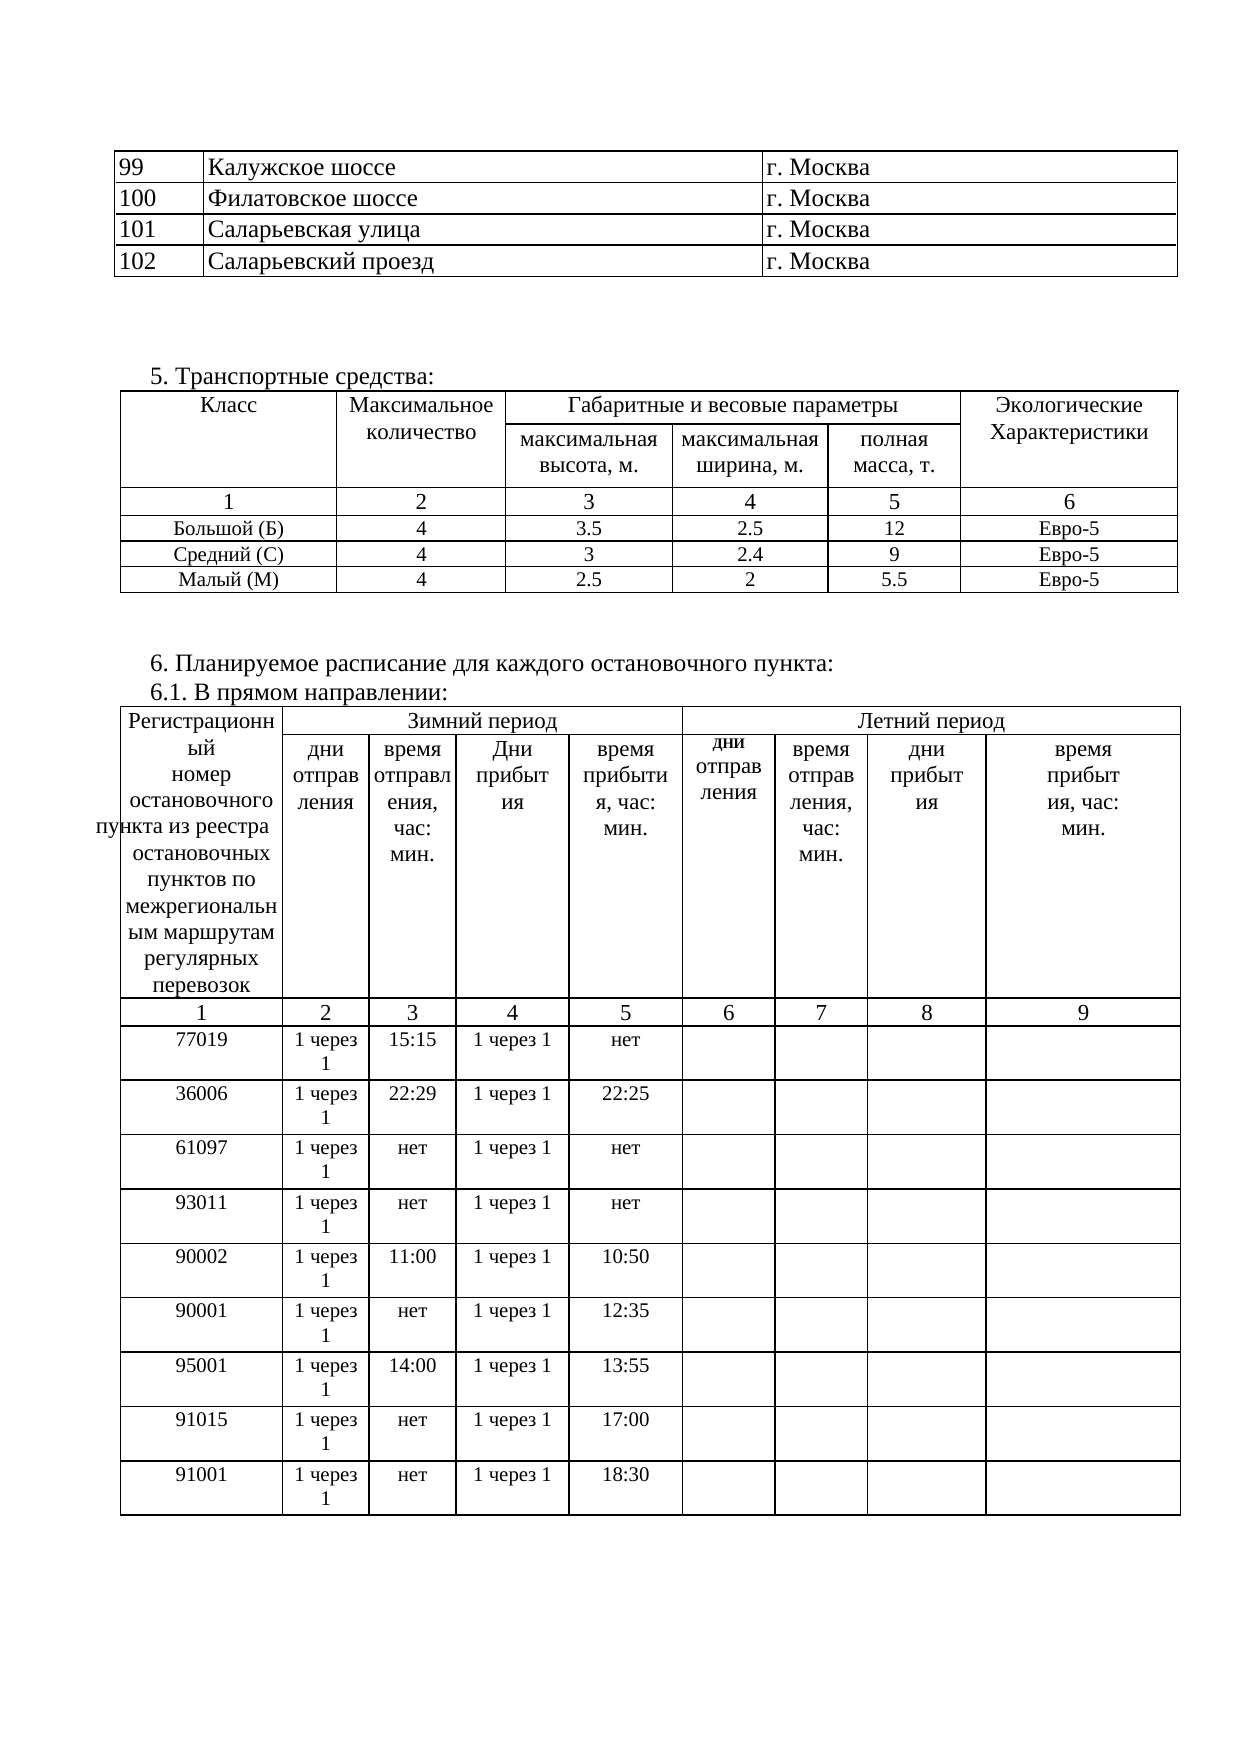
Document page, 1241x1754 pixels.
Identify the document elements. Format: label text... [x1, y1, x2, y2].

table_cell [776, 1462, 867, 1514]
table_cell 36006 [121, 1081, 282, 1134]
table_cell 2.4 [673, 542, 827, 566]
table_cell [868, 1135, 985, 1188]
table_cell 1 через 1 [283, 1353, 368, 1406]
table_cell максимальная высота, м. [506, 425, 672, 487]
table_cell [987, 1081, 1180, 1134]
table_header Габаритные и весовые параметры [506, 392, 960, 423]
table_cell 1 [121, 488, 336, 514]
table_cell [868, 1407, 985, 1460]
table_cell Евро-5 [961, 567, 1177, 591]
table_cell 2 [673, 567, 827, 591]
table_cell нет [370, 1135, 455, 1188]
table_cell 5 [570, 999, 682, 1025]
table_cell [683, 1244, 774, 1297]
table_cell 1 через 1 [283, 1081, 368, 1134]
table_cell [776, 1081, 867, 1134]
table_cell [683, 1407, 774, 1460]
table_cell [683, 1462, 774, 1514]
table_cell [868, 1190, 985, 1242]
table_cell 18:30 [570, 1462, 682, 1514]
table_cell [868, 1462, 985, 1514]
table_cell нет [370, 1298, 455, 1351]
table_cell 15:15 [370, 1027, 455, 1079]
table_cell 6 [683, 999, 774, 1025]
table_cell 1 через 1 [283, 1027, 368, 1079]
table_cell 90002 [121, 1244, 282, 1297]
table_cell 1 через 1 [457, 1298, 568, 1351]
table_cell г. Москва [763, 244, 1177, 276]
table_cell 17:00 [570, 1407, 682, 1460]
table_cell 1 через 1 [283, 1462, 368, 1514]
table_cell [987, 1027, 1180, 1079]
table_cell 2 [337, 488, 505, 514]
table_cell нет [370, 1407, 455, 1460]
table_cell 101 [115, 214, 203, 244]
table_cell 1 через 1 [457, 1462, 568, 1514]
table_cell [776, 1190, 867, 1242]
table_cell [868, 1353, 985, 1406]
table_cell [868, 1244, 985, 1297]
table_cell 3 [370, 999, 455, 1025]
table_cell Большой (Б) [121, 516, 336, 540]
table_cell Дни прибыт ия [457, 735, 568, 997]
table_cell Малый (М) [121, 567, 336, 591]
table_cell 102 [115, 245, 203, 276]
table_header Летний период [683, 707, 1180, 733]
table_cell максимальная ширина, м. [673, 425, 827, 487]
table_cell 1 через 1 [283, 1407, 368, 1460]
table_cell время прибыт ия, час: мин. [987, 735, 1180, 997]
table_cell [987, 1244, 1180, 1297]
table_cell 93011 [121, 1190, 282, 1242]
table_cell 2 [283, 999, 368, 1025]
table_header Класс [121, 392, 336, 487]
table_cell 9 [987, 999, 1180, 1025]
table_cell 1 через 1 [283, 1190, 368, 1242]
table_cell 1 через 1 [283, 1298, 368, 1351]
table_cell нет [570, 1190, 682, 1242]
table_cell 1 через 1 [457, 1190, 568, 1242]
table_cell [987, 1407, 1180, 1460]
table_cell [868, 1027, 985, 1079]
table_cell [868, 1298, 985, 1351]
table_cell 4 [457, 999, 568, 1025]
table_header Экологические Характеристики [961, 392, 1177, 487]
table_cell Саларьевский проезд [204, 246, 762, 276]
table_cell [776, 1407, 867, 1460]
table_cell 22:29 [370, 1081, 455, 1134]
table_cell 1 через 1 [283, 1135, 368, 1188]
table_cell время отправл ения, час: мин. [370, 735, 455, 997]
table_header Регистрационный номер остановочного пункта из реестра остановочных пунктов по межрегиональным маршрутам регулярных перевозок [121, 707, 282, 997]
table_cell [987, 1190, 1180, 1242]
table_cell 1 [121, 999, 282, 1025]
table_cell 4 [337, 542, 505, 566]
table_cell время отправ ления, час: мин. [776, 735, 867, 997]
table_cell [987, 1353, 1180, 1406]
table_cell нет [570, 1135, 682, 1188]
table_cell 1 через 1 [457, 1353, 568, 1406]
table_cell 3 [506, 488, 672, 514]
table_cell [776, 1353, 867, 1406]
table_cell 5.5 [829, 567, 960, 591]
table_cell Евро-5 [961, 542, 1177, 566]
table_cell 99 [115, 152, 203, 181]
table_cell полная масса, т. [829, 425, 960, 487]
table_cell [776, 1244, 867, 1297]
table_cell [683, 1298, 774, 1351]
table_cell [776, 1298, 867, 1351]
table_cell 1 через 1 [457, 1135, 568, 1188]
table_cell 91001 [121, 1462, 282, 1514]
table_cell 14:00 [370, 1353, 455, 1406]
table_cell 1 через 1 [457, 1244, 568, 1297]
table_cell [683, 1081, 774, 1134]
table_cell дни отправ ления [283, 735, 368, 997]
table_cell нет [370, 1190, 455, 1242]
table_cell нет [570, 1027, 682, 1079]
table_cell Филатовское шоссе [204, 183, 762, 213]
table_cell 4 [337, 567, 505, 591]
table_cell 11:00 [370, 1244, 455, 1297]
table_header Зимний период [283, 707, 682, 733]
table_cell 2.5 [673, 516, 827, 540]
table_cell 3 [506, 542, 672, 566]
table_cell 100 [115, 183, 203, 213]
table_cell 6 [961, 488, 1177, 514]
table_cell 1 через 1 [457, 1081, 568, 1134]
table_cell Евро-5 [961, 516, 1177, 540]
table_cell [987, 1135, 1180, 1188]
table_cell Калужское шоссе [204, 152, 762, 181]
table_cell [868, 1081, 985, 1134]
table_cell [776, 1027, 867, 1079]
table_cell 77019 [121, 1027, 282, 1079]
text 6.1. В прямом направлении: [150, 677, 1090, 706]
table_cell 95001 [121, 1353, 282, 1406]
table_cell г. Москва [763, 152, 1177, 181]
table_cell 12 [829, 516, 960, 540]
table_cell [683, 1135, 774, 1188]
table_cell [683, 1353, 774, 1406]
table_cell 4 [337, 516, 505, 540]
table_cell [683, 1027, 774, 1079]
table_cell нет [370, 1462, 455, 1514]
table_cell [683, 1190, 774, 1242]
table_cell 8 [868, 999, 985, 1025]
table_cell время прибыти я, час: мин. [570, 735, 682, 997]
table_cell 10:50 [570, 1244, 682, 1297]
table_cell дни прибыт ия [868, 735, 985, 997]
table_cell г. Москва [763, 213, 1177, 244]
table_cell 13:55 [570, 1353, 682, 1406]
table_cell 3.5 [506, 516, 672, 540]
table_cell 2.5 [506, 567, 672, 591]
text 5. Транспортные средства: [150, 361, 1090, 390]
table_cell 1 через 1 [457, 1027, 568, 1079]
table_cell 1 через 1 [283, 1244, 368, 1297]
table_cell ДНИ отправ ления [683, 735, 774, 997]
table_cell г. Москва [763, 181, 1177, 213]
text 6. Планируемое расписание для каждого остановочного пункта: [150, 648, 1090, 677]
table_cell 61097 [121, 1135, 282, 1188]
table_cell 4 [673, 488, 827, 514]
table_cell 22:25 [570, 1081, 682, 1134]
table_cell 5 [829, 488, 960, 514]
table_cell Средний (С) [121, 542, 336, 566]
table_cell [776, 1135, 867, 1188]
table_cell 90001 [121, 1298, 282, 1351]
table_cell 7 [776, 999, 867, 1025]
table_cell [987, 1462, 1180, 1514]
table_cell 1 через 1 [457, 1407, 568, 1460]
table_cell 91015 [121, 1407, 282, 1460]
table_cell 12:35 [570, 1298, 682, 1351]
table_cell Саларьевская улица [204, 215, 762, 244]
table_cell [987, 1298, 1180, 1351]
table_header Максимальное количество [337, 392, 505, 487]
table_cell 9 [829, 542, 960, 566]
